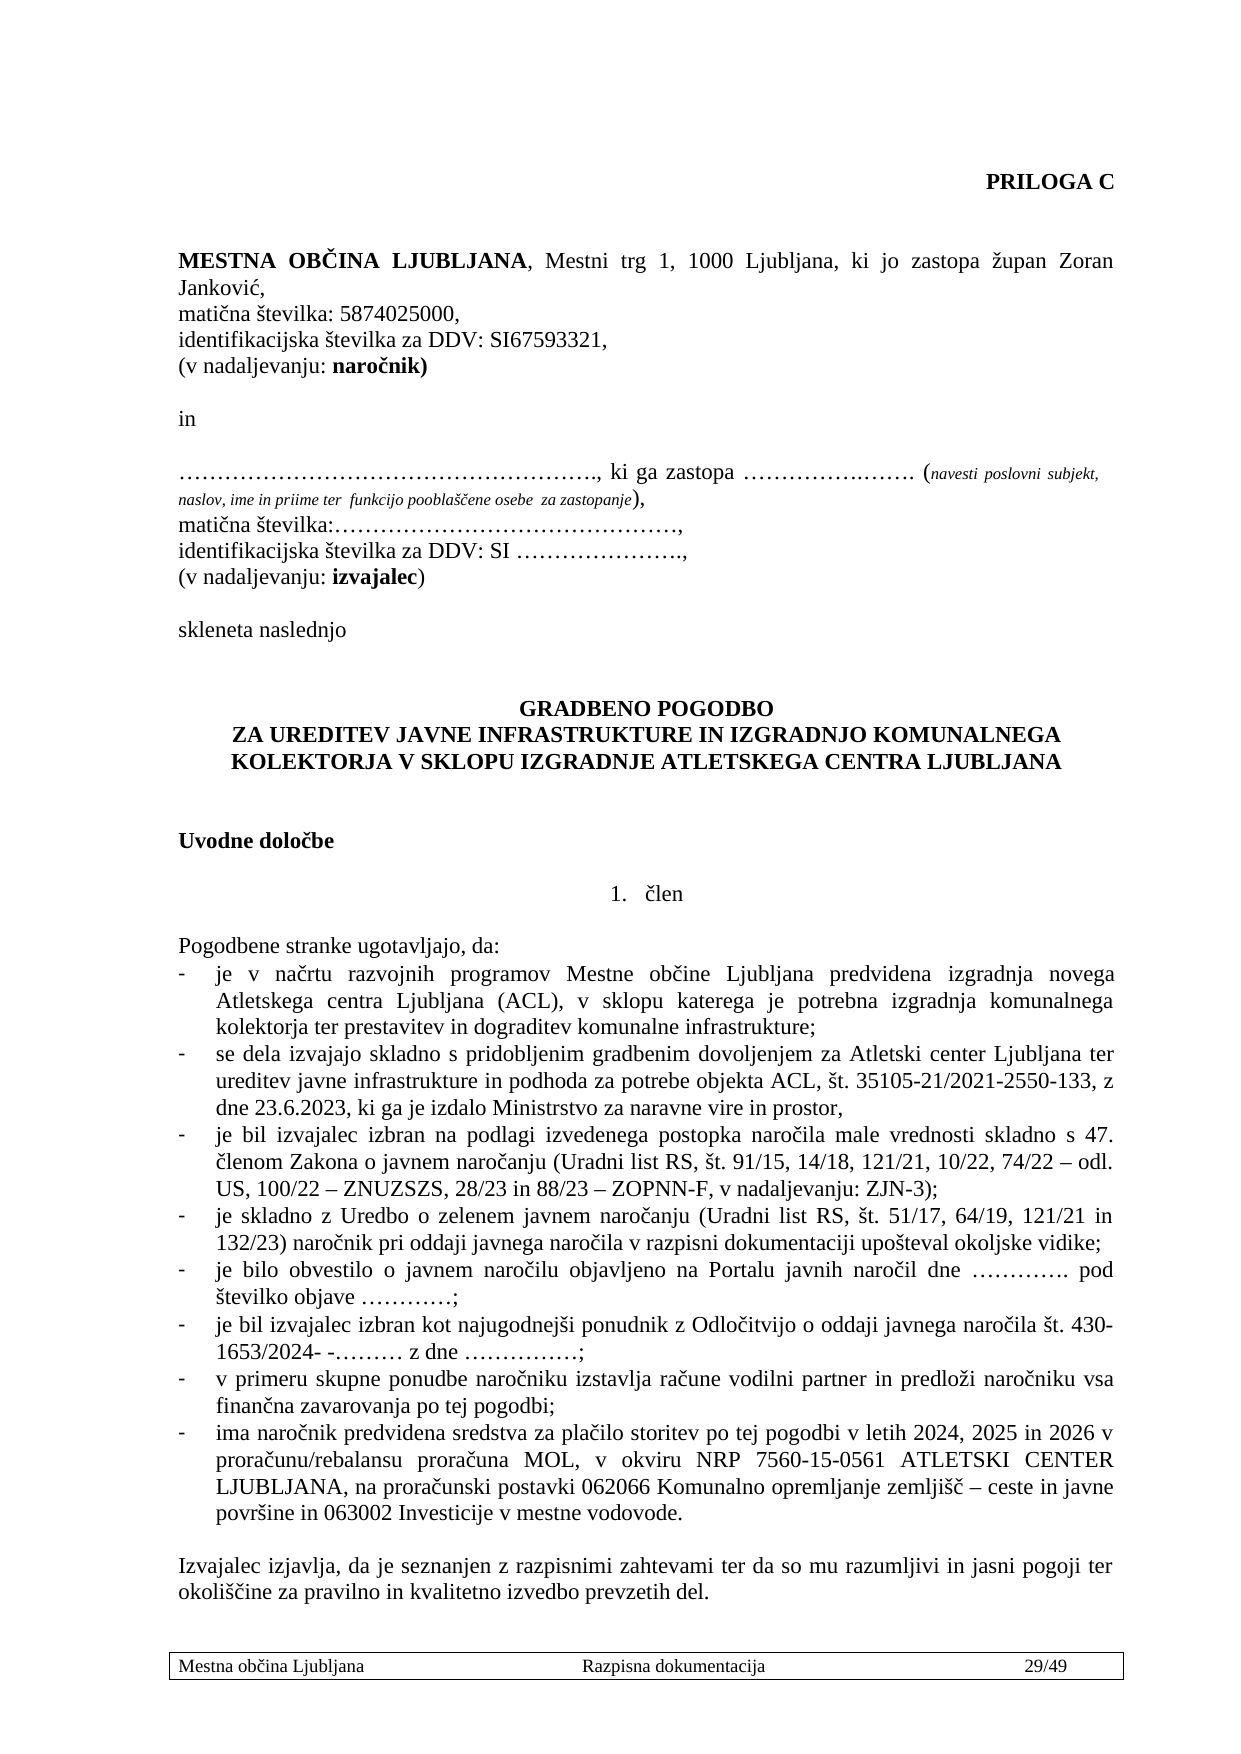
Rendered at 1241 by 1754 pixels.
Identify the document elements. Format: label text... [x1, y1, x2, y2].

list je bil izvajalec izbran na podlagi izvedenega postopka naročila male vrednosti skladno s 47. členom Zakona o javnem naročanju (Uradni list RS, št. 91/15, 14/18, 121/21, 10/22, 74/22 – odl. US, 100/22 – ZNUZSZS, 28/23 in 88/23 – ZOPNN-F, v nadaljevanju: ZJN-3); [178, 1120, 1115, 1201]
text ………………………………………………., ki ga zastopa …………….……. (navesti poslovni subjekt, naslov, ime in priime ter funkcijo pooblaščene osebe za zastopanje), [178, 458, 1100, 511]
text matična številka: 5874025000, [178, 300, 1115, 326]
list se dela izvajajo skladno s pridobljenim gradbenim dovoljenjem za Atletski center Ljubljana ter ureditev javne infrastrukture in podhoda za potrebe objekta ACL, št. 35105-21/2021-2550-133, z dne 23.6.2023, ki ga je izdalo Ministrstvo za naravne vire in prostor, [178, 1039, 1115, 1120]
text in [178, 405, 1115, 432]
list je bilo obvestilo o javnem naročilu objavljeno na Portalu javnih naročil dne …………. pod številko objave …………; [178, 1255, 1115, 1310]
list člen [178, 880, 1115, 906]
text MESTNA OBČINA LJUBLJANA, Mestni trg 1, 1000 Ljubljana, ki jo zastopa župan Zoran Janković, [178, 247, 1115, 300]
text matična številka:………………………………………, [178, 511, 1115, 537]
text Izvajalec izjavlja, da je seznanjen z razpisnimi zahtevami ter da so mu razumljivi in jasni pogoji ter okoliščine za pravilno in kvalitetno izvedbo prevzetih del. [178, 1552, 1115, 1604]
text Uvodne določbe [178, 827, 1145, 853]
text identifikacijska številka za DDV: SI67593321, [178, 326, 1115, 353]
list je bil izvajalec izbran kot najugodnejši ponudnik z Odločitvijo o oddaji javnega naročila št. 430-1653/2024- -……… z dne ……………; [178, 1310, 1115, 1364]
text (v nadaljevanju: naročnik) [178, 353, 1115, 379]
list je v načrtu razvojnih programov Mestne občine Ljubljana predvidena izgradnja novega Atletskega centra Ljubljana (ACL), v sklopu katerega je potrebna izgradnja komunalnega kolektorja ter prestavitev in dograditev komunalne infrastrukture; [178, 959, 1115, 1039]
text GRADBENO POGODBO [178, 695, 1115, 722]
list v primeru skupne ponudbe naročniku izstavlja račune vodilni partner in predloži naročniku vsa finančna zavarovanja po tej pogodbi; [178, 1364, 1115, 1418]
text skleneta naslednjo [178, 616, 1115, 642]
text ZA UREDITEV JAVNE INFRASTRUKTURE IN IZGRADNJO KOMUNALNEGA KOLEKTORJA V SKLOPU IZGRADNJE ATLETSKEGA CENTRA LJUBLJANA [178, 722, 1115, 774]
text (v nadaljevanju: izvajalec) [178, 563, 1115, 590]
list ima naročnik predvidena sredstva za plačilo storitev po tej pogodbi v letih 2024, 2025 in 2026 v proračunu/rebalansu proračuna MOL, v okviru NRP 7560-15-0561 ATLETSKI CENTER LJUBLJANA, na proračunski postavki 062066 Komunalno opremljanje zemljišč – ceste in javne površine in 063002 Investicije v mestne vodovode. [178, 1418, 1115, 1526]
text identifikacijska številka za DDV: SI …………………., [178, 537, 1115, 563]
text PRILOGA C [66, 168, 1115, 194]
list je skladno z Uredbo o zelenem javnem naročanju (Uradni list RS, št. 51/17, 64/19, 121/21 in 132/23) naročnik pri oddaji javnega naročila v razpisni dokumentaciji upošteval okoljske vidike; [178, 1201, 1115, 1255]
text Pogodbene stranke ugotavljajo, da: [178, 932, 1115, 959]
